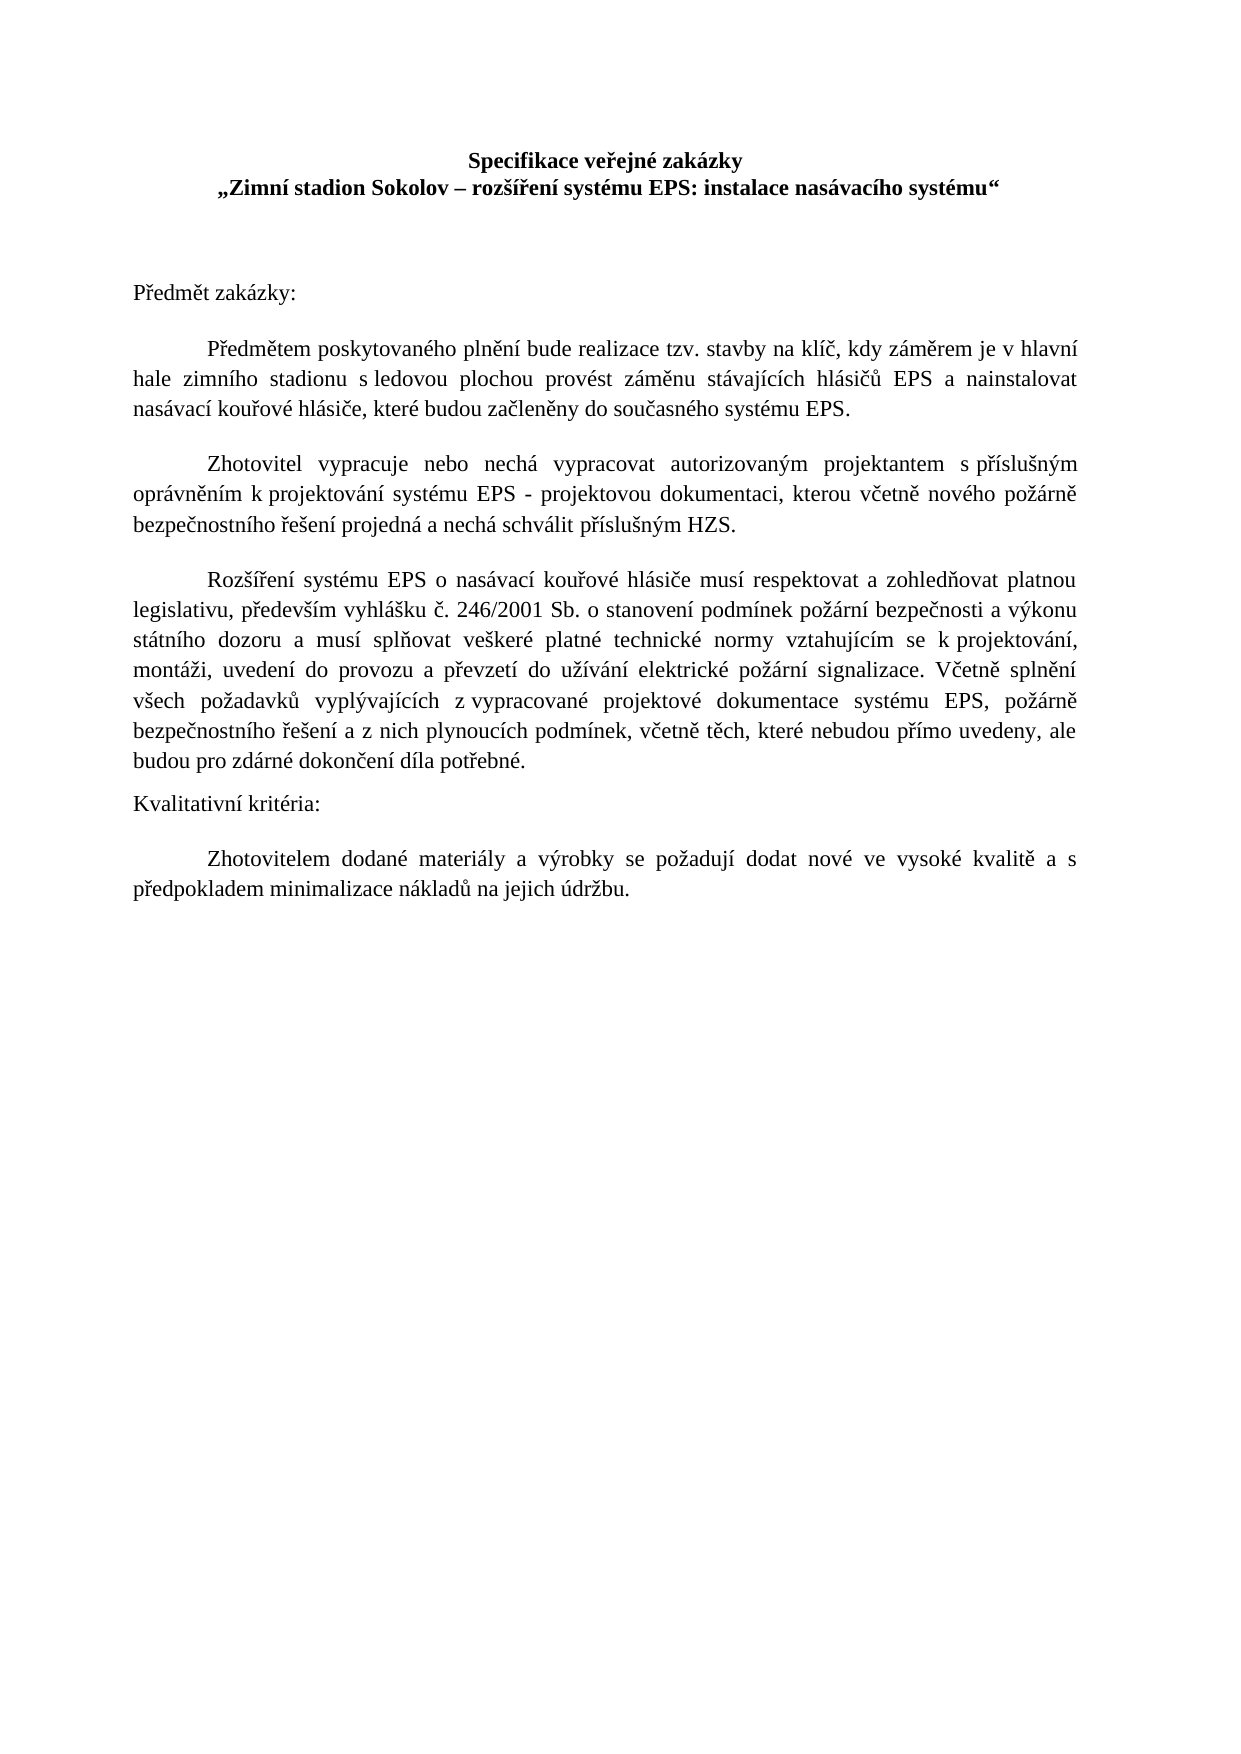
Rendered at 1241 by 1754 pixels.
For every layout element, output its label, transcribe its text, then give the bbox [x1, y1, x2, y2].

text Rozšíření systému EPS o nasávací kouřové hlásiče musí respektovat a zohledňovat platnou legislativu, především vyhlášku č. 246/2001 Sb. o stanovení podmínek požární bezpečnosti a výkonu státního dozoru a musí splňovat veškeré platné technické normy vztahujícím se k projektování, montáži, uvedení do provozu a převzetí do užívání elektrické požární signalizace. Včetně splnění všech požadavků vyplývajících z vypracované projektové dokumentace systému EPS, požárně bezpečnostního řešení a z nich plynoucích podmínek, včetně těch, které nebudou přímo uvedeny, ale budou pro zdárné dokončení díla potřebné. [133, 566, 1078, 773]
text Předmětem poskytovaného plnění bude realizace tzv. stavby na klíč, kdy záměrem je v hlavní hale zimního stadionu s ledovou plochou provést záměnu stávajících hlásičů EPS a nainstalovat nasávací kouřové hlásiče, které budou začleněny do současného systému EPS. [133, 334, 1078, 421]
text Zhotovitelem dodané materiály a výrobky se požadují dodat nové ve vysoké kvalitě a s předpokladem minimalizace nákladů na jejich údržbu. [133, 845, 1078, 902]
text Zhotovitel vypracuje nebo nechá vypracovat autorizovaným projektantem s příslušným oprávněním k projektování systému EPS - projektovou dokumentaci, kterou včetně nového požárně bezpečnostního řešení projedná a nechá schválit příslušným HZS. [133, 450, 1078, 537]
text Specifikace veřejné zakázky [133, 148, 1078, 174]
text Předmět zakázky: [133, 279, 1078, 306]
text „Zimní stadion Sokolov – rozšíření systému EPS: instalace nasávacího systému“ [133, 174, 1078, 200]
text Kvalitativní kritéria: [133, 790, 1078, 816]
